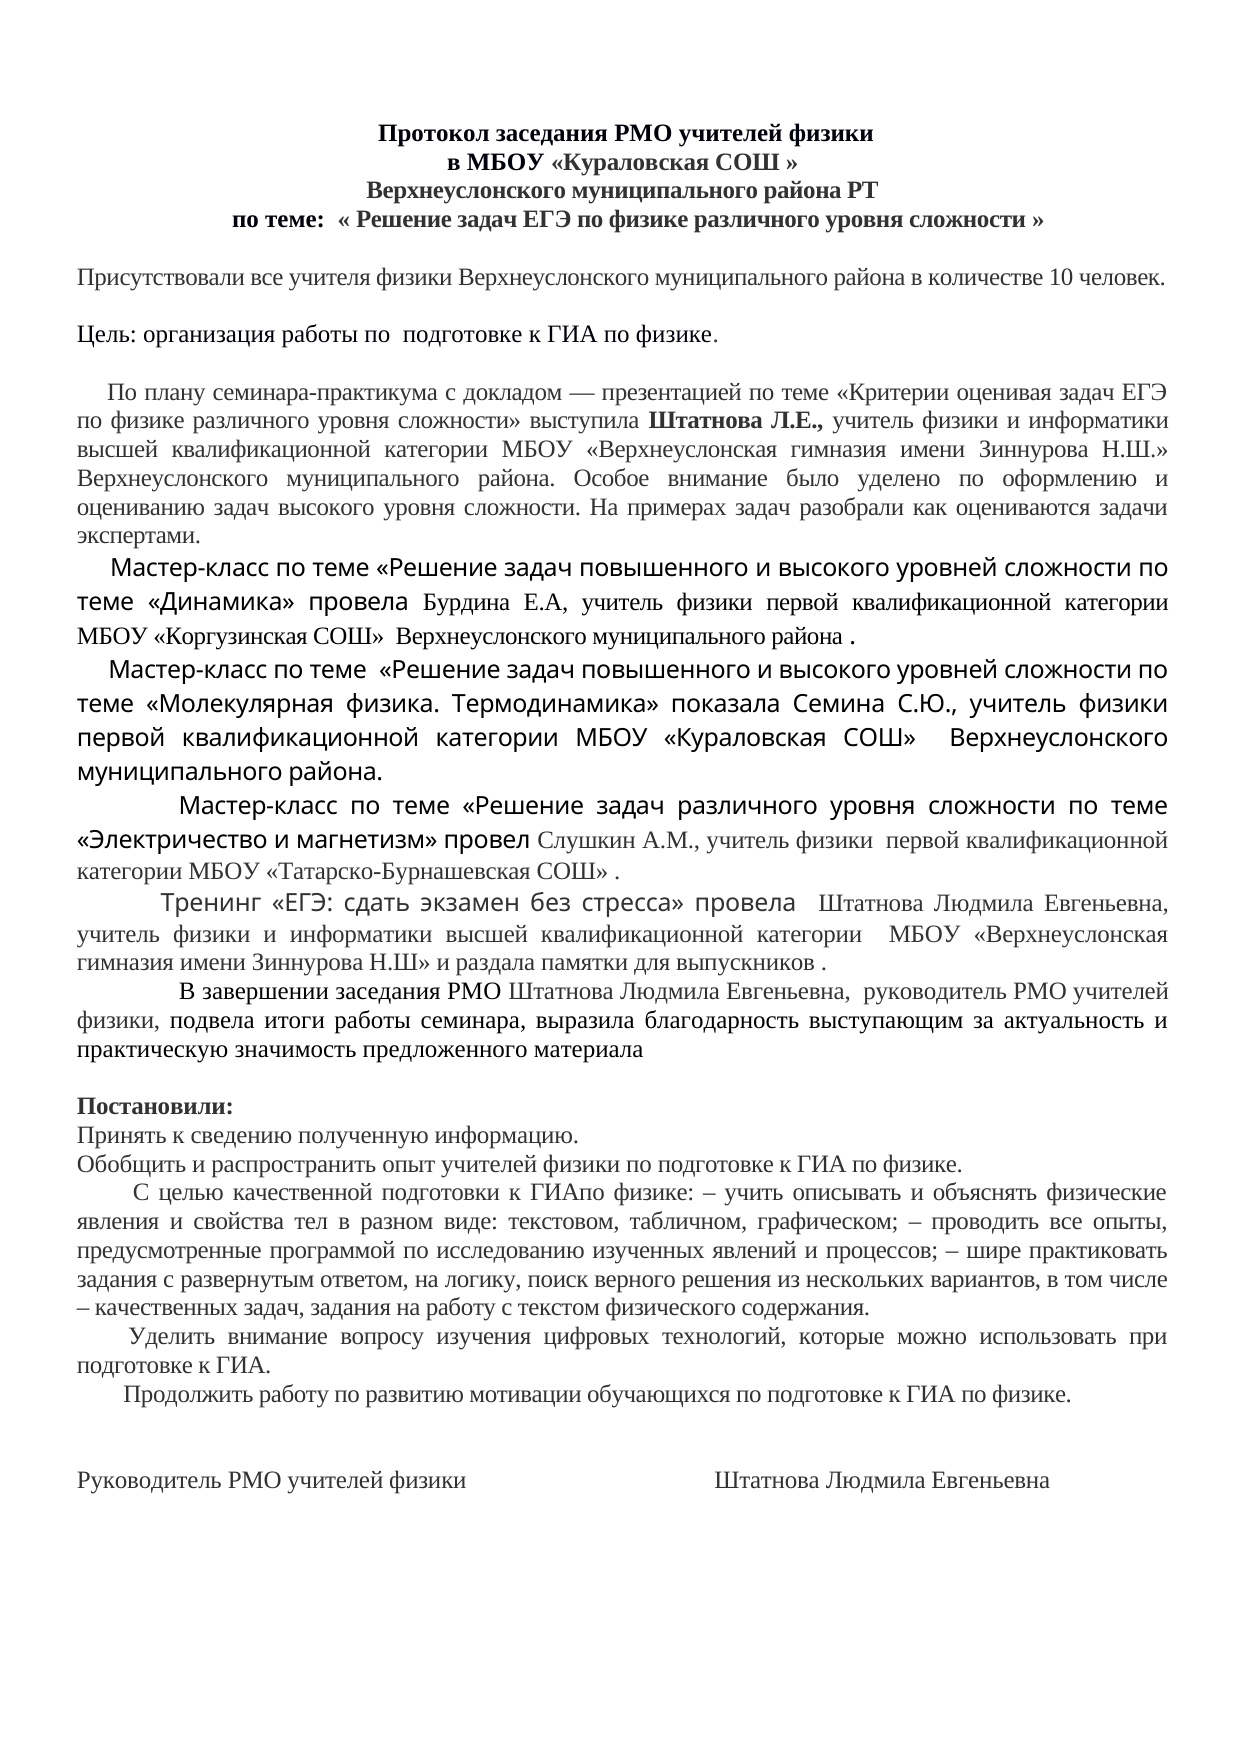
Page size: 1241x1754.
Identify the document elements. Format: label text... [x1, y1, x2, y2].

text Постановили: [77, 1091, 1169, 1120]
text в МБОУ «Кураловская СОШ » [77, 147, 1169, 176]
text Присутствовали все учителя физики Верхнеуслонского муниципального района в количестве 10 человек. [77, 262, 1169, 291]
text Уделить внимание вопросу изучения цифровых технологий, которые можно использовать при подготовке к ГИА. [77, 1321, 1169, 1379]
text Протокол заседания РМО учителей физики [77, 118, 1169, 147]
text по теме: « Решение задач ЕГЭ по физике различного уровня сложности » [77, 204, 1169, 233]
text Продолжить работу по развитию мотивации обучающихся по подготовке к ГИА по физике. [77, 1379, 1169, 1407]
text Руководитель РМО учителей физики Штатнова Людмила Евгеньевна [77, 1465, 1169, 1494]
text Верхнеуслонского муниципального района РТ [77, 176, 1169, 204]
text По плану семинара-практикума с докладом — презентацией по теме «Критерии оценивая задач ЕГЭ по физике различного уровня сложности» выступила Штатнова Л.Е., учитель физики и информатики высшей квалификационной категории МБОУ «Верхнеуслонская гимназия имени Зиннурова Н.Ш.» Верхнеуслонского муниципального района. Особое внимание было уделено по оформлению и оцениванию задач высокого уровня сложности. На примерах задач разобрали как оцениваются задачи экспертами. [77, 377, 1169, 549]
text Обобщить и распространить опыт учителей физики по подготовке к ГИА по физике. [77, 1149, 1169, 1177]
text С целью качественной подготовки к ГИАпо физике: – учить описывать и объяснять физические явления и свойства тел в разном виде: текстовом, табличном, графическом; – проводить все опыты, предусмотренные программой по исследованию изученных явлений и процессов; – шире практиковать задания с развернутым ответом, на логику, поиск верного решения из нескольких вариантов, в том числе – качественных задач, задания на работу с текстом физического содержания. [77, 1177, 1169, 1321]
text Тренинг «ЕГЭ: сдать экзамен без стресса» провела Штатнова Людмила Евгеньевна, учитель физики и информатики высшей квалификационной категории МБОУ «Верхнеуслонская гимназия имени Зиннурова Н.Ш» и раздала памятки для выпускников . [77, 885, 1169, 976]
text В завершении заседания РМО Штатнова Людмила Евгеньевна, руководитель РМО учителей физики, подвела итоги работы семинара, выразила благодарность выступающим за актуальность и практическую значимость предложенного материала [77, 976, 1169, 1062]
text Цель: организация работы по подготовке к ГИА по физике. [77, 319, 1169, 348]
text Мастер-класс по теме «Решение задач повышенного и высокого уровней сложности по теме «Динамика» провела Бурдина Е.А, учитель физики первой квалификационной категории МБОУ «Коргузинская СОШ» Верхнеуслонского муниципального района . [77, 549, 1169, 652]
text Мастер-класс по теме «Решение задач повышенного и высокого уровней сложности по теме «Молекулярная физика. Термодинамика» показала Семина С.Ю., учитель физики первой квалификационной категории МБОУ «Кураловская СОШ» Верхнеуслонского муниципального района. [77, 652, 1169, 788]
text Мастер-класс по теме «Решение задач различного уровня сложности по теме «Электричество и магнетизм» провел Слушкин А.М., учитель физики первой квалификационной категории МБОУ «Татарско-Бурнашевская СОШ» . [77, 788, 1169, 885]
text Принять к сведению полученную информацию. [77, 1120, 1169, 1149]
